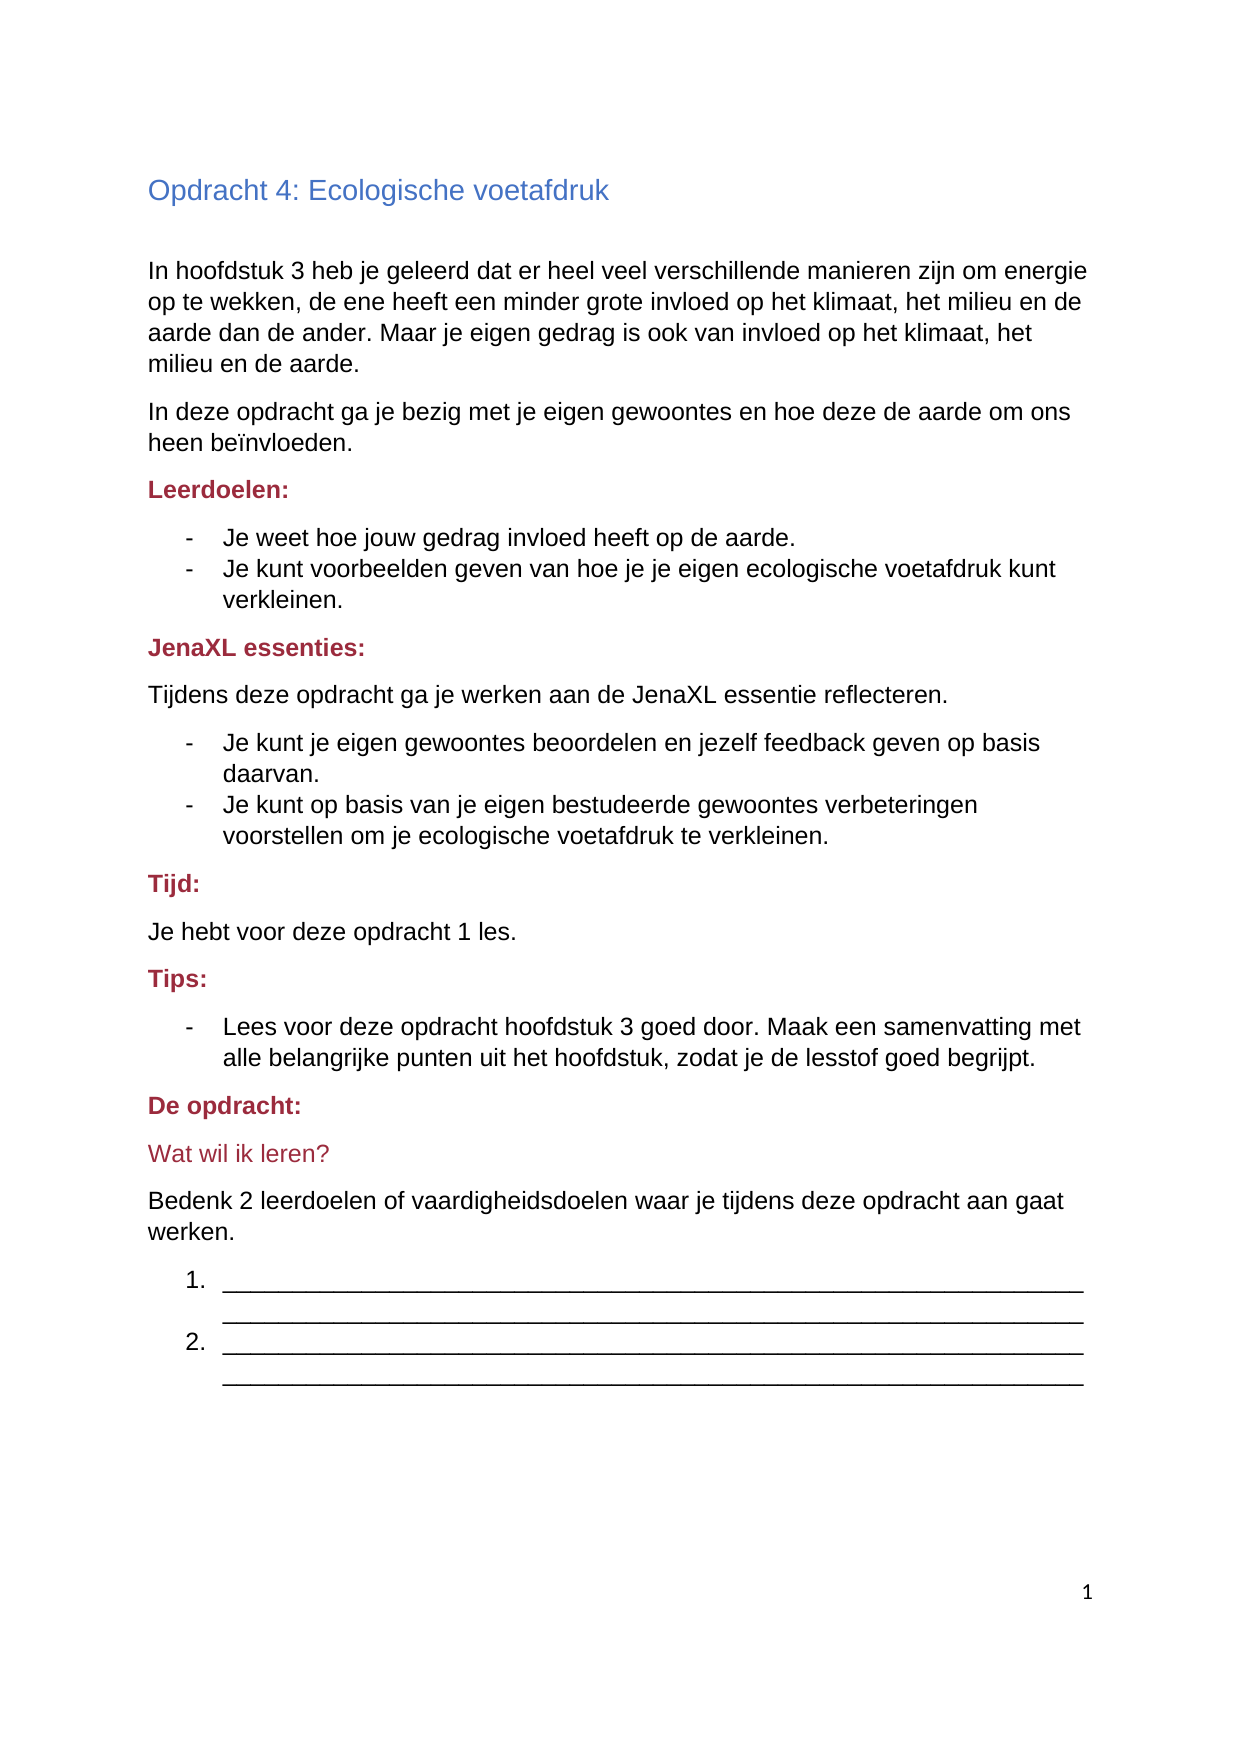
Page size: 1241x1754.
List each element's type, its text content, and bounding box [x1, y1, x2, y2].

text JenaXL essenties: [148, 633, 1093, 661]
list Je weet hoe jouw gedrag invloed heeft op de aarde. [185, 523, 1093, 552]
list ____________________________________________________________________________________________________________________________ [185, 1265, 1093, 1325]
text Tijd: [148, 869, 1093, 898]
text In deze opdracht ga je bezig met je eigen gewoontes en hoe deze de aarde om ons heen beïnvloeden. [148, 396, 1093, 456]
text Tips: [148, 964, 1093, 993]
text Je hebt voor deze opdracht 1 les. [148, 917, 1093, 945]
text In hoofdstuk 3 heb je geleerd dat er heel veel verschillende manieren zijn om energie op te wekken, de ene heeft een minder grote invloed op het klimaat, het milieu en de aarde dan de ander. Maar je eigen gedrag is ook van invloed op het klimaat, het milieu en de aarde. [148, 256, 1093, 377]
text Wat wil ik leren? [148, 1138, 1093, 1167]
text Tijdens deze opdracht ga je werken aan de JenaXL essentie reflecteren. [148, 680, 1093, 709]
text Leerdoelen: [148, 475, 1093, 504]
list Je kunt voorbeelden geven van hoe je je eigen ecologische voetafdruk kunt verkleinen. [185, 554, 1093, 614]
text De opdracht: [148, 1091, 1093, 1119]
list ____________________________________________________________________________________________________________________________ [185, 1327, 1093, 1387]
list Je kunt op basis van je eigen bestudeerde gewoontes verbeteringen voorstellen om je ecologische voetafdruk te verkleinen. [185, 790, 1093, 850]
subtitle Opdracht 4: Ecologische voetafdruk [148, 173, 1093, 206]
list Lees voor deze opdracht hoofdstuk 3 goed door. Maak een samenvatting met alle belangrijke punten uit het hoofdstuk, zodat je de lesstof goed begrijpt. [185, 1012, 1093, 1072]
list Je kunt je eigen gewoontes beoordelen en jezelf feedback geven op basis daarvan. [185, 728, 1093, 788]
text Bedenk 2 leerdoelen of vaardigheidsdoelen waar je tijdens deze opdracht aan gaat werken. [148, 1186, 1093, 1246]
